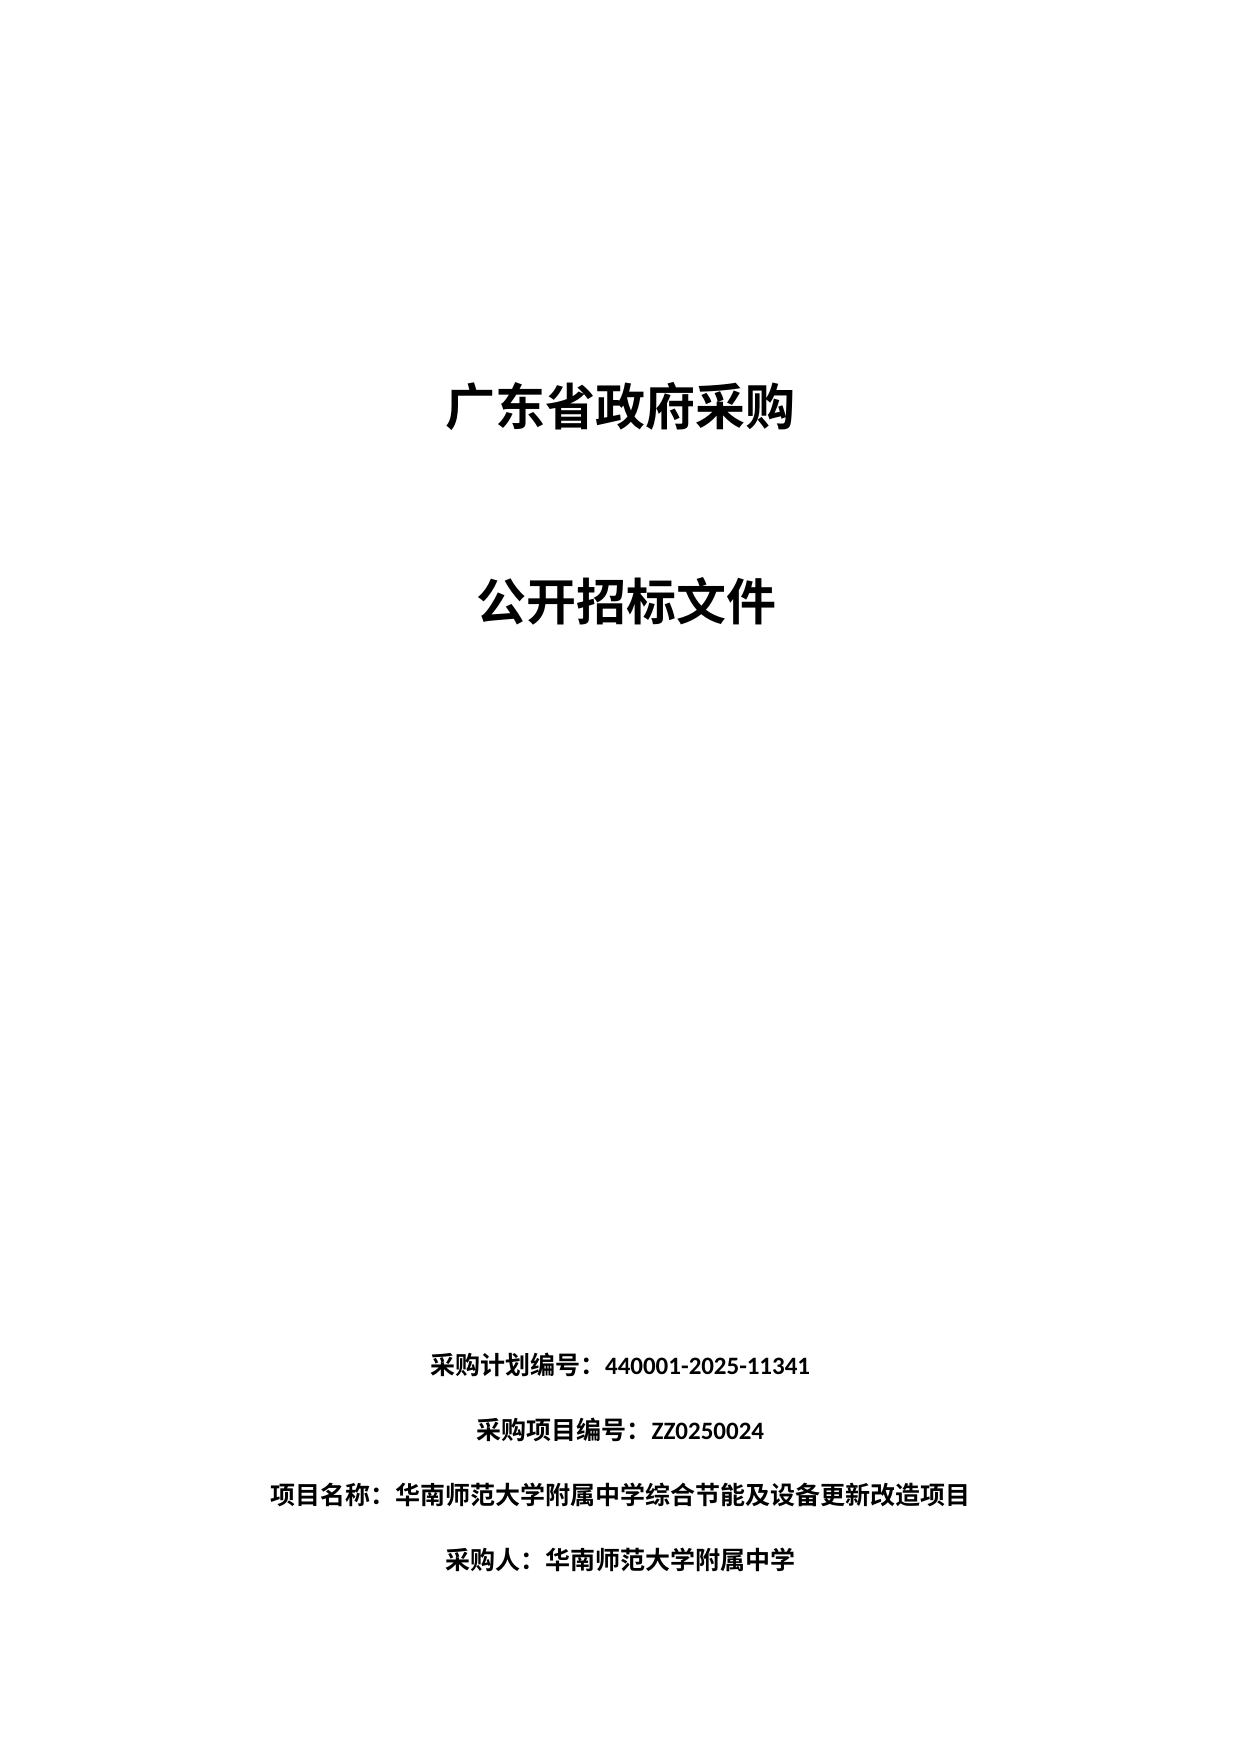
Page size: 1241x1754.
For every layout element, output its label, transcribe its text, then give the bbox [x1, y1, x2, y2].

text 公开招标文件 [187, 552, 1053, 1332]
text 项目名称：华南师范大学附属中学综合节能及设备更新改造项目 [187, 1462, 1053, 1527]
text 广东省政府采购 [187, 357, 1053, 454]
text 采购计划编号：440001-2025-11341 [187, 1332, 1053, 1397]
text 采购人：华南师范大学附属中学 [187, 1527, 1053, 1592]
text 采购项目编号：ZZ0250024 [187, 1397, 1053, 1462]
